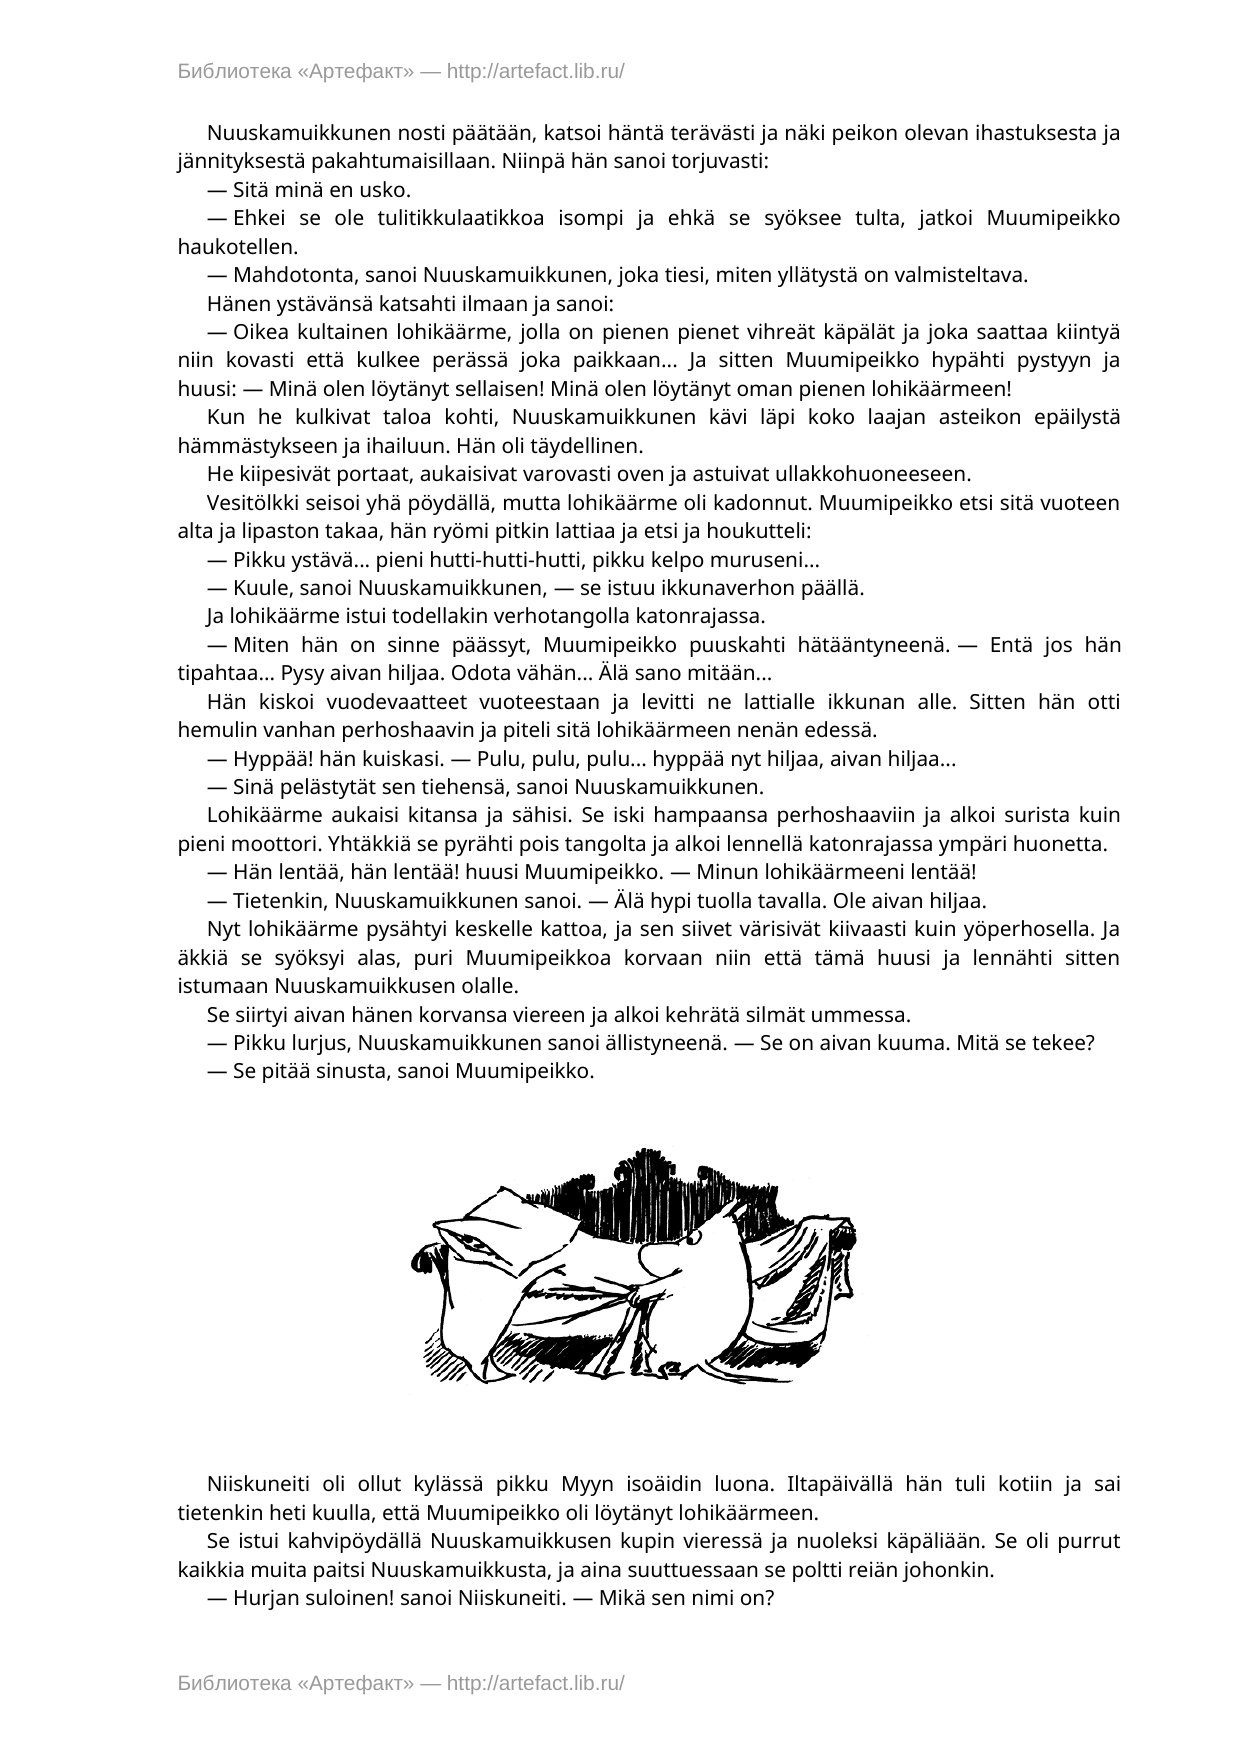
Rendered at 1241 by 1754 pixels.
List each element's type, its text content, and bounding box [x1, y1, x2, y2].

text Se siirtyi aivan hänen korvansa viereen ja alkoi kehrätä silmät ummessa. [177, 1000, 1122, 1028]
text — Miten hän on sinne päässyt, Muumipeikko puuskahti hätääntyneenä. — Entä jos hän tipahtaa... Pysy aivan hiljaa. Odota vähän... Älä sano mitään... [177, 630, 1122, 687]
text — Oikea kultainen lohikäärme, jolla on pienen pienet vihreät käpälät ja joka saattaa kiintyä niin kovasti että kulkee perässä joka paikkaan... Ja sitten Muumipeikko hypähti pystyyn ja huusi: — Minä olen löytänyt sellaisen! Minä olen löytänyt oman pienen lohikäärmeen! [177, 317, 1122, 402]
text — Sinä pelästytät sen tiehensä, sanoi Nuuskamuikkunen. [177, 772, 1122, 801]
text He kiipesivät portaat, aukaisivat varovasti oven ja astuivat ullakkohuoneeseen. [177, 459, 1122, 488]
text — Hän lentää, hän lentää! huusi Muumipeikko. — Minun lohikäärmeeni lentää! [177, 857, 1122, 886]
text — Tietenkin, Nuuskamuikkunen sanoi. — Älä hypi tuolla tavalla. Ole aivan hiljaa. [177, 886, 1122, 914]
text — Se pitää sinusta, sanoi Muumipeikko. [177, 1057, 1122, 1085]
text — Ehkei se ole tulitikkulaatikkoa isompi ja ehkä se syöksee tulta, jatkoi Muumipeikko haukotellen. [177, 203, 1122, 260]
picture [368, 1141, 931, 1413]
text Ja lohikäärme istui todellakin verhotangolla katonrajassa. [177, 602, 1122, 630]
text — Hyppää! hän kuiskasi. — Pulu, pulu, pulu... hyppää nyt hiljaa, aivan hiljaa... [177, 744, 1122, 772]
text Nuuskamuikkunen nosti päätään, katsoi häntä terävästi ja näki peikon olevan ihastuksesta ja jännityksestä pakahtumaisillaan. Niinpä hän sanoi torjuvasti: [177, 118, 1122, 175]
text — Hurjan suloinen! sanoi Niiskuneiti. — Mikä sen nimi on? [177, 1583, 1122, 1612]
text Niiskuneiti oli ollut kylässä pikku Myyn isoäidin luona. Iltapäivällä hän tuli kotiin ja sai tietenkin heti kuulla, että Muumipeikko oli löytänyt lohikäärmeen. [177, 1469, 1122, 1526]
text — Pikku lurjus, Nuuskamuikkunen sanoi ällistyneenä. — Se on aivan kuuma. Mitä se tekee? [177, 1028, 1122, 1057]
text Hän kiskoi vuodevaatteet vuoteestaan ja levitti ne lattialle ikkunan alle. Sitten hän otti hemulin vanhan perhoshaavin ja piteli sitä lohikäärmeen nenän edessä. [177, 687, 1122, 744]
text Se istui kahvipöydällä Nuuskamuikkusen kupin vieressä ja nuoleksi käpäliään. Se oli purrut kaikkia muita paitsi Nuuskamuikkusta, ja aina suuttuessaan se poltti reiän johonkin. [177, 1526, 1122, 1583]
text Nyt lohikäärme pysähtyi keskelle kattoa, ja sen siivet värisivät kiivaasti kuin yöperhosella. Ja äkkiä se syöksyi alas, puri Muumipeikkoa korvaan niin että tämä huusi ja lennähti sitten istumaan Nuuskamuikkusen olalle. [177, 914, 1122, 1000]
text Kun he kulkivat taloa kohti, Nuuskamuikkunen kävi läpi koko laajan asteikon epäilystä hämmästykseen ja ihailuun. Hän oli täydellinen. [177, 402, 1122, 459]
text Hänen ystävänsä katsahti ilmaan ja sanoi: [177, 289, 1122, 317]
text Vesitölkki seisoi yhä pöydällä, mutta lohikäärme oli kadonnut. Muumipeikko etsi sitä vuoteen alta ja lipaston takaa, hän ryömi pitkin lattiaa ja etsi ja houkutteli: [177, 488, 1122, 545]
text — Pikku ystävä... pieni hutti-hutti-hutti, pikku kelpo muruseni... [177, 545, 1122, 573]
text Lohikäärme aukaisi kitansa ja sähisi. Se iski hampaansa perhoshaaviin ja alkoi surista kuin pieni moottori. Yhtäkkiä se pyrähti pois tangolta ja alkoi lennellä katonrajassa ympäri huonetta. [177, 801, 1122, 857]
text — Sitä minä en usko. [177, 175, 1122, 203]
text — Kuule, sanoi Nuuskamuikkunen, — se istuu ikkunaverhon päällä. [177, 573, 1122, 602]
text — Mahdotonta, sanoi Nuuskamuikkunen, joka tiesi, miten yllätystä on valmisteltava. [177, 260, 1122, 289]
